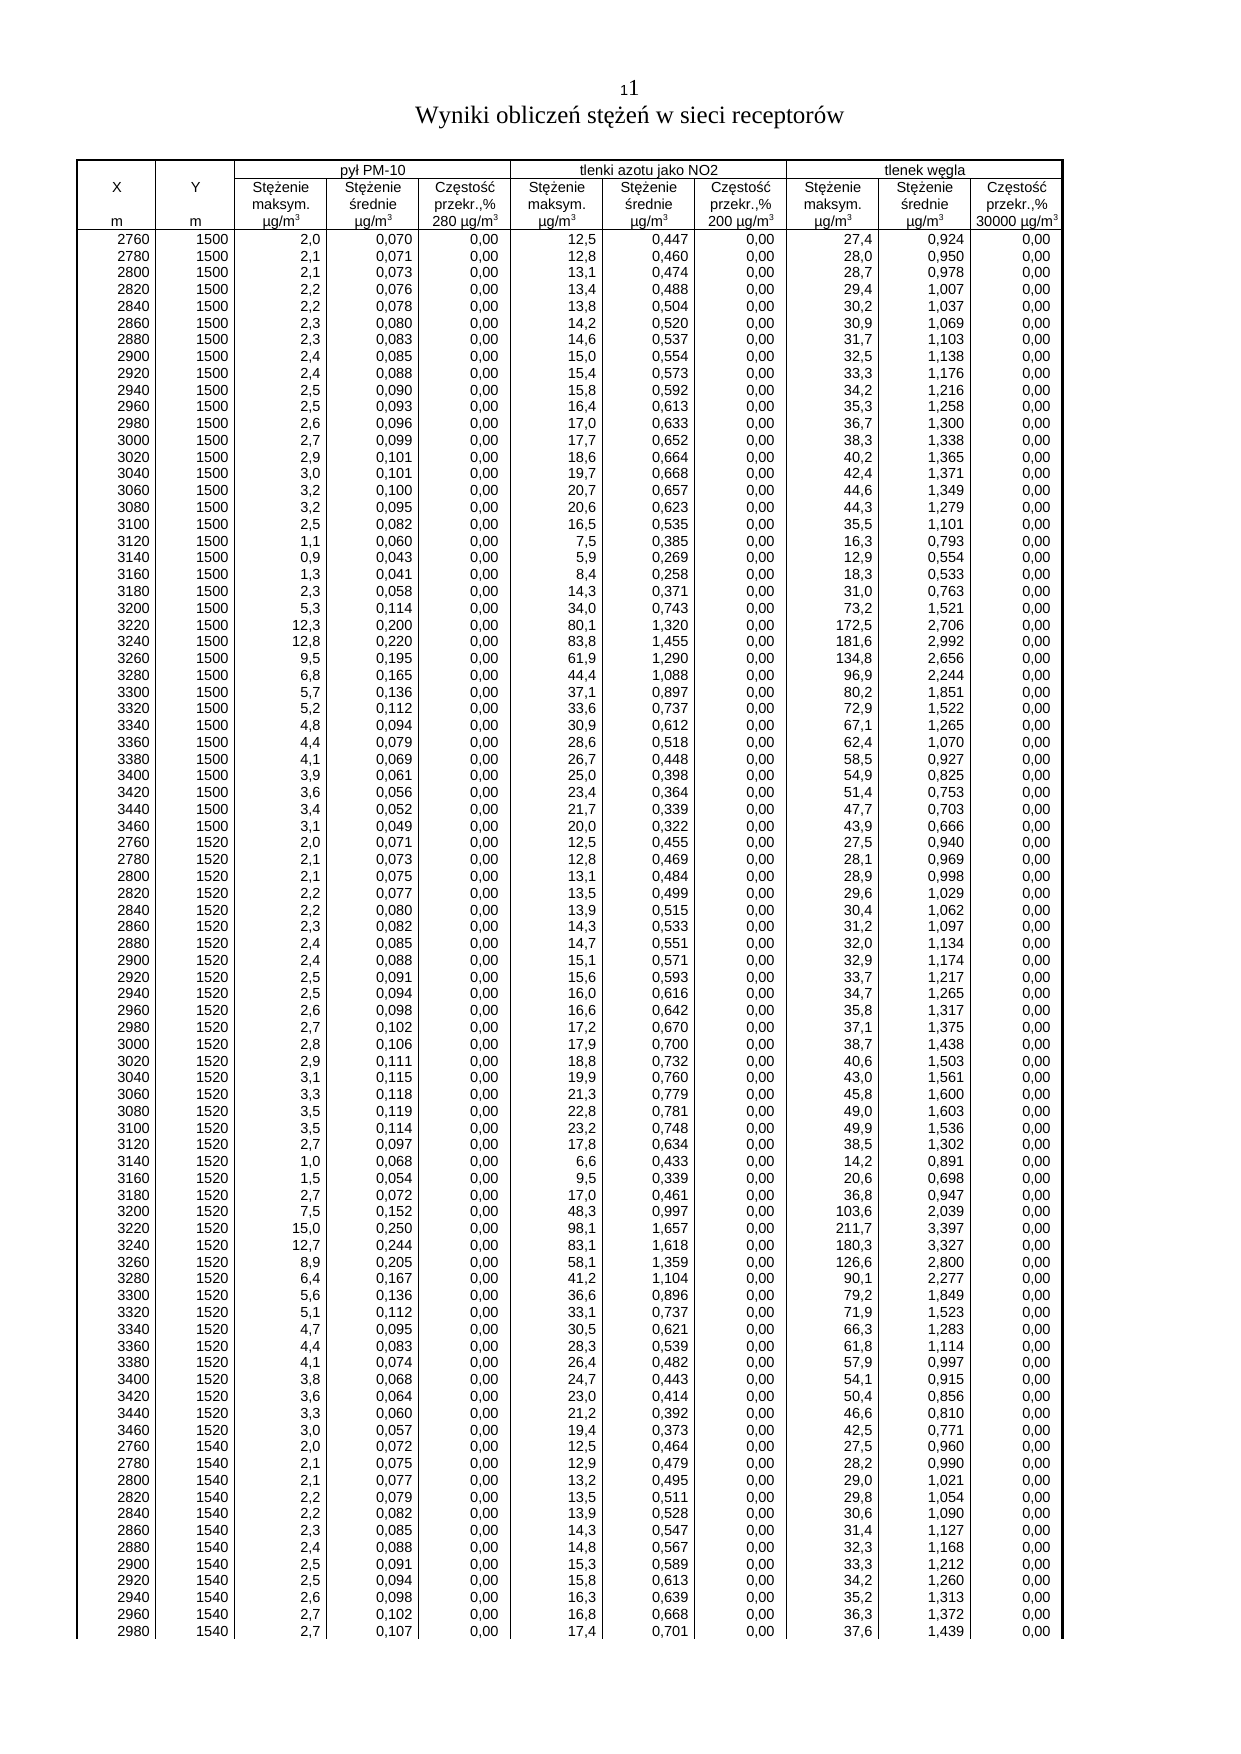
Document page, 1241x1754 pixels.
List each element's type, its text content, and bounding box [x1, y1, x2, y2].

table_cell 0,080 [327, 901, 418, 918]
table_cell 0,112 [327, 1304, 418, 1321]
table_cell 3180 [78, 583, 155, 599]
table_cell 35,5 [787, 516, 878, 532]
table_cell 28,7 [787, 264, 878, 281]
table_cell 0,737 [603, 1304, 694, 1321]
table_cell 66,3 [787, 1321, 878, 1337]
table_cell 22,8 [511, 1103, 602, 1119]
table_cell 1,114 [879, 1337, 970, 1354]
table_cell 2,1 [235, 868, 326, 884]
table_cell 23,2 [511, 1119, 602, 1136]
table_cell 0,00 [419, 885, 510, 901]
table_cell 42,4 [787, 465, 878, 482]
table_cell 0,00 [695, 230, 786, 247]
table_cell 0,00 [695, 1404, 786, 1421]
table_cell 0,00 [695, 331, 786, 348]
table_cell 0,670 [603, 1019, 694, 1035]
table_cell 0,00 [971, 465, 1061, 482]
table_cell 9,5 [235, 650, 326, 666]
table_header tlenek węgla [787, 161, 1061, 178]
table_cell 2,706 [879, 616, 970, 633]
table_cell 1,618 [603, 1237, 694, 1253]
table_cell 0,482 [603, 1354, 694, 1371]
table_cell 14,3 [511, 583, 602, 599]
table_cell 0,447 [603, 230, 694, 247]
table_cell 1500 [156, 683, 234, 700]
table_cell 0,00 [695, 968, 786, 985]
table_cell 2,7 [235, 1136, 326, 1153]
table_cell 0,00 [695, 683, 786, 700]
table_cell 0,00 [971, 516, 1061, 532]
table_cell 0,00 [419, 566, 510, 583]
table_cell 1500 [156, 650, 234, 666]
table_cell 0,495 [603, 1471, 694, 1488]
table_cell 0,00 [695, 1002, 786, 1019]
table_cell 1,359 [603, 1254, 694, 1270]
table_cell 0,00 [419, 281, 510, 297]
table_cell 0,00 [419, 549, 510, 566]
table_cell 0,00 [419, 666, 510, 683]
table_cell 0,00 [695, 1153, 786, 1169]
table_cell 2,039 [879, 1203, 970, 1220]
table_cell 1500 [156, 717, 234, 733]
table_cell 46,6 [787, 1404, 878, 1421]
table_cell 5,1 [235, 1304, 326, 1321]
table_cell 1500 [156, 818, 234, 834]
table_cell 0,00 [419, 583, 510, 599]
table_cell 2780 [78, 247, 155, 264]
table_cell 1,054 [879, 1488, 970, 1505]
table_cell 0,00 [419, 1002, 510, 1019]
table_cell 0,00 [419, 1019, 510, 1035]
table_cell 3020 [78, 449, 155, 465]
table_cell 0,00 [695, 1555, 786, 1572]
table_cell 31,2 [787, 918, 878, 935]
table_cell 0,00 [419, 1337, 510, 1354]
table_cell µg/m3 [327, 213, 418, 229]
table_cell 54,1 [787, 1371, 878, 1388]
table_cell 35,2 [787, 1589, 878, 1606]
table_cell 28,9 [787, 868, 878, 884]
table_cell 0,00 [419, 264, 510, 281]
table_cell 0,00 [419, 247, 510, 264]
table_cell 1,021 [879, 1471, 970, 1488]
table_cell 1540 [156, 1572, 234, 1589]
table_cell 4,4 [235, 734, 326, 750]
table_cell 0,474 [603, 264, 694, 281]
table_cell 3,3 [235, 1086, 326, 1102]
table_cell 19,9 [511, 1069, 602, 1086]
table_cell 0,00 [419, 851, 510, 868]
table_cell 3,4 [235, 801, 326, 817]
table_cell 3440 [78, 801, 155, 817]
table_cell 0,00 [695, 449, 786, 465]
table_cell 0,114 [327, 599, 418, 616]
table_cell 0,119 [327, 1103, 418, 1119]
table_cell 2980 [78, 1623, 155, 1639]
table_cell 16,3 [511, 1589, 602, 1606]
table_cell 0,00 [419, 717, 510, 733]
table_cell 0,00 [971, 381, 1061, 398]
table_cell 0,00 [419, 767, 510, 784]
table_cell 0,00 [695, 1471, 786, 1488]
table_cell 1,561 [879, 1069, 970, 1086]
table_cell 3,5 [235, 1119, 326, 1136]
table_cell 1520 [156, 1337, 234, 1354]
table_cell 0,554 [603, 348, 694, 364]
table_cell 0,115 [327, 1069, 418, 1086]
table_cell 18,3 [787, 566, 878, 583]
table_cell 0,094 [327, 985, 418, 1002]
table_cell 16,0 [511, 985, 602, 1002]
table_cell 1500 [156, 583, 234, 599]
table_cell 0,00 [419, 1455, 510, 1471]
table_cell 1500 [156, 230, 234, 247]
table_cell 0,520 [603, 314, 694, 331]
table_cell 27,4 [787, 230, 878, 247]
table_cell 0,00 [419, 1354, 510, 1371]
table_cell 0,00 [971, 281, 1061, 297]
table_cell 0,00 [695, 633, 786, 650]
table_cell 0,00 [695, 650, 786, 666]
table_cell 0,00 [695, 935, 786, 952]
table_cell 0,00 [971, 1404, 1061, 1421]
table_cell 1540 [156, 1606, 234, 1622]
table_cell 0,00 [695, 583, 786, 599]
table_cell 3120 [78, 1136, 155, 1153]
table_cell µg/m3 [603, 213, 694, 229]
table_cell 19,4 [511, 1421, 602, 1438]
table_cell 0,00 [971, 1421, 1061, 1438]
table_cell 0,573 [603, 365, 694, 381]
table_cell 0,612 [603, 717, 694, 733]
table_cell 0,088 [327, 365, 418, 381]
table_cell 0,061 [327, 767, 418, 784]
table_cell 0,978 [879, 264, 970, 281]
table_cell 2960 [78, 1002, 155, 1019]
table_cell 2800 [78, 264, 155, 281]
table_cell 0,096 [327, 415, 418, 432]
table_cell 1500 [156, 801, 234, 817]
table_cell 1,265 [879, 717, 970, 733]
table_cell 0,00 [695, 1170, 786, 1186]
table_cell 0,915 [879, 1371, 970, 1388]
table_cell 1,338 [879, 432, 970, 448]
table_cell 2920 [78, 1572, 155, 1589]
table_cell 1500 [156, 767, 234, 784]
table_cell 0,060 [327, 532, 418, 549]
table_cell 0,00 [419, 1086, 510, 1102]
table_cell 0,00 [419, 1572, 510, 1589]
table_cell 1500 [156, 281, 234, 297]
table_cell 0,00 [419, 1052, 510, 1069]
table_cell 0,118 [327, 1086, 418, 1102]
table_cell 41,2 [511, 1270, 602, 1287]
table_cell 12,5 [511, 834, 602, 851]
table_cell 1520 [156, 985, 234, 1002]
table_cell 0,00 [695, 298, 786, 314]
table_cell 13,2 [511, 1471, 602, 1488]
table_cell 1540 [156, 1589, 234, 1606]
table_cell 1520 [156, 1203, 234, 1220]
table_cell 3200 [78, 599, 155, 616]
table_cell 3160 [78, 566, 155, 583]
table_cell 1,176 [879, 365, 970, 381]
table_cell 0,112 [327, 700, 418, 717]
table_cell 0,079 [327, 734, 418, 750]
table_cell 0,997 [603, 1203, 694, 1220]
table_cell 0,00 [971, 365, 1061, 381]
table_cell 36,8 [787, 1186, 878, 1203]
table_cell 44,4 [511, 666, 602, 683]
table_cell 0,00 [419, 1220, 510, 1237]
table_cell 0,049 [327, 818, 418, 834]
table_cell 7,5 [511, 532, 602, 549]
table_cell 2,1 [235, 264, 326, 281]
table_cell 44,6 [787, 482, 878, 499]
table_cell 0,753 [879, 784, 970, 801]
table_cell 0,897 [603, 683, 694, 700]
table_cell 1520 [156, 1388, 234, 1404]
table_cell 0,00 [971, 1237, 1061, 1253]
table_cell 1500 [156, 264, 234, 281]
table_cell 0,00 [971, 700, 1061, 717]
table_cell 24,7 [511, 1371, 602, 1388]
table_cell 13,8 [511, 298, 602, 314]
table_cell 0,998 [879, 868, 970, 884]
table_cell 0,763 [879, 583, 970, 599]
table_cell 0,095 [327, 499, 418, 516]
table_cell 0,666 [879, 818, 970, 834]
table_cell 0,00 [419, 650, 510, 666]
table_cell 0,00 [971, 1035, 1061, 1052]
table_cell 211,7 [787, 1220, 878, 1237]
table_cell 34,2 [787, 381, 878, 398]
table_cell 0,00 [419, 449, 510, 465]
table_cell 1500 [156, 599, 234, 616]
table_cell 0,00 [695, 1103, 786, 1119]
table_cell 0,00 [695, 750, 786, 767]
table_cell 0,488 [603, 281, 694, 297]
table_cell 2780 [78, 851, 155, 868]
table_cell 3380 [78, 750, 155, 767]
table_cell 1,302 [879, 1136, 970, 1153]
table_cell 0,00 [971, 868, 1061, 884]
table_cell 26,7 [511, 750, 602, 767]
table_cell 0,00 [971, 1086, 1061, 1102]
table_cell 1,101 [879, 516, 970, 532]
table_cell 1,439 [879, 1623, 970, 1639]
table_cell 37,6 [787, 1623, 878, 1639]
table_cell 0,00 [971, 666, 1061, 683]
table_cell 3,6 [235, 784, 326, 801]
table_cell 1520 [156, 1287, 234, 1304]
table_cell 1520 [156, 1002, 234, 1019]
table_cell 0,927 [879, 750, 970, 767]
table_cell 14,3 [511, 1522, 602, 1538]
table_cell 0,00 [971, 1321, 1061, 1337]
table_cell 33,3 [787, 365, 878, 381]
table_cell 23,0 [511, 1388, 602, 1404]
table_cell 15,8 [511, 1572, 602, 1589]
table_cell 0,00 [971, 1254, 1061, 1270]
table_cell 2,2 [235, 281, 326, 297]
table_cell 2980 [78, 415, 155, 432]
table_cell 2,6 [235, 1589, 326, 1606]
table_header pył PM-10 [235, 161, 510, 178]
table_cell 12,8 [235, 633, 326, 650]
table_cell 0,00 [419, 230, 510, 247]
table_cell 0,00 [971, 1103, 1061, 1119]
table_cell 3160 [78, 1170, 155, 1186]
table_cell 1540 [156, 1455, 234, 1471]
table_cell 0,00 [971, 1052, 1061, 1069]
table_cell 0,00 [695, 516, 786, 532]
table_cell 0,054 [327, 1170, 418, 1186]
table_cell 4,8 [235, 717, 326, 733]
table_cell 1540 [156, 1522, 234, 1538]
table_cell 33,6 [511, 700, 602, 717]
table_cell 12,8 [511, 247, 602, 264]
table_cell 0,571 [603, 952, 694, 968]
table_cell 0,00 [695, 1035, 786, 1052]
table_cell 0,00 [971, 398, 1061, 415]
table_cell 0,00 [971, 449, 1061, 465]
table_cell 0,00 [695, 1337, 786, 1354]
table_cell 172,5 [787, 616, 878, 633]
table_cell 21,2 [511, 1404, 602, 1421]
table_cell 30,2 [787, 298, 878, 314]
table_cell 0,072 [327, 1438, 418, 1455]
table_cell 2780 [78, 1455, 155, 1471]
table_cell 0,9 [235, 549, 326, 566]
table_cell 36,3 [787, 1606, 878, 1622]
table_cell 0,00 [419, 801, 510, 817]
table_cell 8,4 [511, 566, 602, 583]
table_cell 30,5 [511, 1321, 602, 1337]
table_cell 0,085 [327, 1522, 418, 1538]
table_cell 0,896 [603, 1287, 694, 1304]
table_cell 0,00 [695, 532, 786, 549]
table_cell 0,099 [327, 432, 418, 448]
table_cell 2,8 [235, 1035, 326, 1052]
table_cell 0,00 [419, 314, 510, 331]
table_cell 0,068 [327, 1153, 418, 1169]
table_cell 1500 [156, 381, 234, 398]
table_cell 34,2 [787, 1572, 878, 1589]
table_cell 3200 [78, 1203, 155, 1220]
table_cell 0,997 [879, 1354, 970, 1371]
table_cell 33,7 [787, 968, 878, 985]
table_cell 0,00 [695, 264, 786, 281]
table_cell 0,810 [879, 1404, 970, 1421]
table_cell 31,4 [787, 1522, 878, 1538]
table_cell 1,5 [235, 1170, 326, 1186]
table_cell 0,085 [327, 935, 418, 952]
table_cell 5,9 [511, 549, 602, 566]
table_cell 0,00 [971, 1170, 1061, 1186]
table_cell 13,1 [511, 868, 602, 884]
table_cell 16,5 [511, 516, 602, 532]
table_cell 0,00 [695, 365, 786, 381]
table_cell 16,4 [511, 398, 602, 415]
table_cell 1,279 [879, 499, 970, 516]
table_cell 0,00 [971, 1623, 1061, 1639]
table_cell 1500 [156, 298, 234, 314]
table_cell 0,00 [695, 918, 786, 935]
table_cell 1520 [156, 1136, 234, 1153]
table_cell 1500 [156, 700, 234, 717]
table_cell 1,090 [879, 1505, 970, 1522]
table_cell 1500 [156, 566, 234, 583]
table_cell 1540 [156, 1471, 234, 1488]
table_cell 2900 [78, 1555, 155, 1572]
table_cell 3300 [78, 683, 155, 700]
table_cell 0,392 [603, 1404, 694, 1421]
table_cell Stężenie średnie [327, 179, 418, 213]
table_cell 0,00 [971, 1589, 1061, 1606]
table_cell 61,9 [511, 650, 602, 666]
table_cell 1,290 [603, 650, 694, 666]
table_cell 2,4 [235, 1539, 326, 1555]
table_cell 0,00 [419, 818, 510, 834]
table_cell 2,800 [879, 1254, 970, 1270]
table_cell 15,3 [511, 1555, 602, 1572]
table_cell µg/m3 [511, 213, 602, 229]
table_cell 2900 [78, 952, 155, 968]
table_cell 0,00 [971, 1337, 1061, 1354]
table_cell 0,464 [603, 1438, 694, 1455]
table_cell 0,00 [971, 482, 1061, 499]
table_cell 0,703 [879, 801, 970, 817]
table_cell 30000 µg/m3 [971, 213, 1061, 229]
table_cell 3,0 [235, 1421, 326, 1438]
table_cell 0,00 [419, 1237, 510, 1253]
table_cell 0,940 [879, 834, 970, 851]
table_cell 0,075 [327, 1455, 418, 1471]
table_cell 0,00 [419, 499, 510, 516]
table_cell 0,100 [327, 482, 418, 499]
table_cell 0,085 [327, 348, 418, 364]
table_cell 1520 [156, 1052, 234, 1069]
table_cell 0,00 [419, 1270, 510, 1287]
table_cell 0,095 [327, 1321, 418, 1337]
table_cell 0,082 [327, 918, 418, 935]
table_cell 0,00 [419, 1421, 510, 1438]
table_cell 1520 [156, 1354, 234, 1371]
table_cell 3180 [78, 1186, 155, 1203]
table_cell 30,4 [787, 901, 878, 918]
table_cell 0,00 [971, 968, 1061, 985]
table_cell 3260 [78, 1254, 155, 1270]
table_cell 43,9 [787, 818, 878, 834]
table_cell 1,007 [879, 281, 970, 297]
table_cell 0,504 [603, 298, 694, 314]
table_cell 103,6 [787, 1203, 878, 1220]
table_cell Stężenie maksym. [787, 179, 878, 213]
table_cell 0,00 [971, 918, 1061, 935]
table_cell µg/m3 [787, 213, 878, 229]
table_cell 0,518 [603, 734, 694, 750]
table_cell 35,8 [787, 1002, 878, 1019]
table_cell 0,00 [971, 1505, 1061, 1522]
table_cell 0,00 [695, 1606, 786, 1622]
table_cell 15,8 [511, 381, 602, 398]
table_cell 3140 [78, 549, 155, 566]
table_cell 0,00 [419, 1371, 510, 1388]
table_cell 0,623 [603, 499, 694, 516]
table_cell 49,9 [787, 1119, 878, 1136]
table_cell 1500 [156, 365, 234, 381]
table_cell Stężenie maksym. [235, 179, 326, 213]
table_cell 3100 [78, 516, 155, 532]
table_cell 0,00 [695, 1287, 786, 1304]
table_cell 17,4 [511, 1623, 602, 1639]
table_cell 0,00 [971, 935, 1061, 952]
table_cell 0,633 [603, 415, 694, 432]
table_cell 0,00 [419, 381, 510, 398]
table_cell 0,00 [971, 633, 1061, 650]
table_cell 2980 [78, 1019, 155, 1035]
table_cell 0,732 [603, 1052, 694, 1069]
table_cell 1500 [156, 516, 234, 532]
table_cell 1,503 [879, 1052, 970, 1069]
table_cell 79,2 [787, 1287, 878, 1304]
table_cell 0,00 [971, 1186, 1061, 1203]
table_cell 0,205 [327, 1254, 418, 1270]
table_cell 0,00 [971, 901, 1061, 918]
table_cell 0,152 [327, 1203, 418, 1220]
table_cell 33,3 [787, 1555, 878, 1572]
table_cell 2840 [78, 901, 155, 918]
table_cell 0,371 [603, 583, 694, 599]
table_cell 1,097 [879, 918, 970, 935]
table_cell 57,9 [787, 1354, 878, 1371]
table_cell 31,7 [787, 331, 878, 348]
table_cell 0,00 [971, 683, 1061, 700]
table_cell 2,5 [235, 516, 326, 532]
table_cell 0,00 [419, 1505, 510, 1522]
table_cell 1500 [156, 666, 234, 683]
table_cell 3,327 [879, 1237, 970, 1253]
table_cell 0,091 [327, 1555, 418, 1572]
table_cell 2900 [78, 348, 155, 364]
table_cell 3220 [78, 1220, 155, 1237]
table_cell 0,539 [603, 1337, 694, 1354]
table_cell 1,134 [879, 935, 970, 952]
table_cell 6,4 [235, 1270, 326, 1287]
table_cell 83,8 [511, 633, 602, 650]
table_cell 0,469 [603, 851, 694, 868]
table_cell 0,00 [971, 650, 1061, 666]
table_cell 0,058 [327, 583, 418, 599]
table_cell 3240 [78, 1237, 155, 1253]
table_cell 23,4 [511, 784, 602, 801]
table_cell 1520 [156, 851, 234, 868]
table_cell 0,258 [603, 566, 694, 583]
table_cell 0,00 [419, 599, 510, 616]
table_cell m [78, 213, 155, 229]
table_cell 0,00 [971, 1019, 1061, 1035]
table_cell 1,603 [879, 1103, 970, 1119]
table_cell 0,00 [695, 1321, 786, 1337]
table_cell 0,00 [971, 1153, 1061, 1169]
table_cell 6,6 [511, 1153, 602, 1169]
table_cell 0,00 [695, 1254, 786, 1270]
table_cell 4,7 [235, 1321, 326, 1337]
table_cell 0,00 [695, 885, 786, 901]
table_cell 1520 [156, 1170, 234, 1186]
table_cell 0,322 [603, 818, 694, 834]
table_cell 1520 [156, 1421, 234, 1438]
table_cell 3,5 [235, 1103, 326, 1119]
table_cell 0,00 [971, 616, 1061, 633]
table_cell 1520 [156, 1086, 234, 1102]
table_cell 1520 [156, 1035, 234, 1052]
table_cell 3260 [78, 650, 155, 666]
table_cell 3420 [78, 784, 155, 801]
table_cell 2940 [78, 1589, 155, 1606]
table_cell 2,4 [235, 348, 326, 364]
table_cell 1520 [156, 1153, 234, 1169]
table_cell 0,00 [695, 1069, 786, 1086]
table_cell 3140 [78, 1153, 155, 1169]
table_cell 0,077 [327, 885, 418, 901]
table_cell 2,0 [235, 1438, 326, 1455]
table_cell 0,613 [603, 398, 694, 415]
table_cell 0,00 [419, 1589, 510, 1606]
table_cell 0,511 [603, 1488, 694, 1505]
table_cell 0,00 [695, 901, 786, 918]
table_cell 1520 [156, 1186, 234, 1203]
table_cell 3,3 [235, 1404, 326, 1421]
table_cell 0,364 [603, 784, 694, 801]
table_cell 0,479 [603, 1455, 694, 1471]
table_cell 180,3 [787, 1237, 878, 1253]
table_cell 0,825 [879, 767, 970, 784]
table_cell 0,071 [327, 834, 418, 851]
table_cell 2820 [78, 885, 155, 901]
table_cell 0,098 [327, 1589, 418, 1606]
table_cell 25,0 [511, 767, 602, 784]
table_cell 3,9 [235, 767, 326, 784]
table_cell 0,082 [327, 1505, 418, 1522]
table_cell 13,1 [511, 264, 602, 281]
table_cell 0,00 [419, 1304, 510, 1321]
table_cell 1,349 [879, 482, 970, 499]
table_cell Częstość przekr.,% [971, 179, 1061, 213]
table_cell 5,3 [235, 599, 326, 616]
table_cell 3060 [78, 482, 155, 499]
table_cell 0,00 [971, 499, 1061, 516]
table_cell 16,3 [787, 532, 878, 549]
table_cell 18,6 [511, 449, 602, 465]
table_cell 1540 [156, 1505, 234, 1522]
table_cell 0,00 [419, 1438, 510, 1455]
table_cell 35,3 [787, 398, 878, 415]
table_cell 0,793 [879, 532, 970, 549]
table_cell 2,4 [235, 935, 326, 952]
table_cell 0,00 [419, 1170, 510, 1186]
table_cell 0,071 [327, 247, 418, 264]
table_cell 0,339 [603, 801, 694, 817]
table_cell 0,00 [971, 834, 1061, 851]
table_cell 0,00 [971, 1287, 1061, 1304]
table_cell 0,079 [327, 1488, 418, 1505]
table_cell 3400 [78, 1371, 155, 1388]
table_cell µg/m3 [879, 213, 970, 229]
table_cell 1,216 [879, 381, 970, 398]
table_cell 0,533 [603, 918, 694, 935]
table_cell 0,339 [603, 1170, 694, 1186]
table_cell 1,375 [879, 1019, 970, 1035]
table_cell 47,7 [787, 801, 878, 817]
table_cell 0,373 [603, 1421, 694, 1438]
table_cell 37,1 [787, 1019, 878, 1035]
table_cell 3460 [78, 818, 155, 834]
table_cell 2,3 [235, 1522, 326, 1538]
table_cell 3420 [78, 1388, 155, 1404]
table_cell µg/m3 [235, 213, 326, 229]
table_cell 0,00 [419, 633, 510, 650]
table_cell 2,4 [235, 365, 326, 381]
table_cell 14,2 [511, 314, 602, 331]
table_cell 0,00 [971, 599, 1061, 616]
table_cell 0,00 [695, 784, 786, 801]
table_cell 1520 [156, 918, 234, 935]
table_cell 17,0 [511, 1186, 602, 1203]
table_cell 1,313 [879, 1589, 970, 1606]
table_cell 0,00 [419, 901, 510, 918]
table_cell 27,5 [787, 1438, 878, 1455]
table_cell 0,533 [879, 566, 970, 583]
table_cell 0,634 [603, 1136, 694, 1153]
table_cell 0,00 [695, 1203, 786, 1220]
table_cell 1520 [156, 1220, 234, 1237]
table_cell 0,072 [327, 1186, 418, 1203]
table_cell 0,102 [327, 1019, 418, 1035]
table_cell 0,00 [419, 1035, 510, 1052]
table_cell 2,656 [879, 650, 970, 666]
table_cell 0,00 [971, 1488, 1061, 1505]
table_cell 27,5 [787, 834, 878, 851]
table_cell 0,00 [695, 599, 786, 616]
table_cell 45,8 [787, 1086, 878, 1102]
table_cell 1540 [156, 1488, 234, 1505]
table_cell 2860 [78, 918, 155, 935]
table_cell 2,2 [235, 885, 326, 901]
table_cell 1,103 [879, 331, 970, 348]
table_cell 3340 [78, 717, 155, 733]
table_header tlenki azotu jako NO2 [511, 161, 786, 178]
table_cell 3080 [78, 499, 155, 516]
table_cell 0,537 [603, 331, 694, 348]
table_cell 0,00 [695, 1304, 786, 1321]
table_cell 0,195 [327, 650, 418, 666]
table_cell 0,052 [327, 801, 418, 817]
table_cell 2840 [78, 298, 155, 314]
table_cell 2820 [78, 1488, 155, 1505]
table_cell 0,00 [419, 734, 510, 750]
table_cell 1520 [156, 1254, 234, 1270]
table_cell 0,00 [419, 968, 510, 985]
text Wyniki obliczeń stężeń w sieci receptorów [77, 100, 1182, 129]
table_cell 0,00 [419, 516, 510, 532]
table_cell 2,9 [235, 1052, 326, 1069]
table_cell 0,00 [971, 298, 1061, 314]
table_cell 2,5 [235, 1555, 326, 1572]
table_cell 3340 [78, 1321, 155, 1337]
table_cell 0,00 [695, 717, 786, 733]
table_cell 15,1 [511, 952, 602, 968]
table_cell 0,00 [971, 1069, 1061, 1086]
table_cell 0,00 [419, 918, 510, 935]
table_cell 1,070 [879, 734, 970, 750]
table_cell 0,00 [971, 1002, 1061, 1019]
table_cell 1,0 [235, 1153, 326, 1169]
table_cell 0,00 [419, 298, 510, 314]
table_cell 0,616 [603, 985, 694, 1002]
table_cell 0,00 [695, 1354, 786, 1371]
table_cell 0,535 [603, 516, 694, 532]
table_cell 0,098 [327, 1002, 418, 1019]
table_cell 0,167 [327, 1270, 418, 1287]
table_cell 1520 [156, 1371, 234, 1388]
table_cell 67,1 [787, 717, 878, 733]
table_cell 0,621 [603, 1321, 694, 1337]
table_cell 28,2 [787, 1455, 878, 1471]
table_cell 0,00 [419, 985, 510, 1002]
table_cell 0,00 [419, 1103, 510, 1119]
table_cell 0,00 [419, 1522, 510, 1538]
table_cell 0,00 [695, 801, 786, 817]
table_cell 2,5 [235, 985, 326, 1002]
table_cell 0,00 [695, 1388, 786, 1404]
table_cell 3380 [78, 1354, 155, 1371]
table_cell Y [156, 178, 234, 213]
table_cell 126,6 [787, 1254, 878, 1270]
table_cell 37,1 [511, 683, 602, 700]
table_cell 3360 [78, 734, 155, 750]
table_cell 134,8 [787, 650, 878, 666]
table_cell 0,00 [419, 834, 510, 851]
table_cell 0,00 [695, 432, 786, 448]
table_cell 0,088 [327, 952, 418, 968]
table_cell 12,3 [235, 616, 326, 633]
table_cell 0,668 [603, 465, 694, 482]
table_cell 2960 [78, 398, 155, 415]
table_cell 43,0 [787, 1069, 878, 1086]
table_cell m [156, 213, 234, 229]
table_cell 28,6 [511, 734, 602, 750]
table_cell 71,9 [787, 1304, 878, 1321]
table_cell 34,7 [787, 985, 878, 1002]
table_cell 0,779 [603, 1086, 694, 1102]
table_cell 0,700 [603, 1035, 694, 1052]
table_cell 2760 [78, 230, 155, 247]
table_cell 14,3 [511, 918, 602, 935]
table_cell Stężenie maksym. [511, 179, 602, 213]
table_cell 6,8 [235, 666, 326, 683]
table_cell 0,701 [603, 1623, 694, 1639]
table_cell 0,00 [695, 247, 786, 264]
table_cell 0,083 [327, 1337, 418, 1354]
table_cell 1500 [156, 432, 234, 448]
table_cell 0,00 [971, 1304, 1061, 1321]
table_cell 3360 [78, 1337, 155, 1354]
table_cell 3,2 [235, 499, 326, 516]
table_cell 2860 [78, 314, 155, 331]
table_cell 61,8 [787, 1337, 878, 1354]
table_cell 2760 [78, 1438, 155, 1455]
table_cell 2940 [78, 381, 155, 398]
table_cell 0,00 [419, 616, 510, 633]
table_cell 1520 [156, 1019, 234, 1035]
table_cell 3,397 [879, 1220, 970, 1237]
table_cell 0,00 [419, 532, 510, 549]
table_cell 1,088 [603, 666, 694, 683]
table_cell 20,0 [511, 818, 602, 834]
table_cell 5,2 [235, 700, 326, 717]
table_cell 3400 [78, 767, 155, 784]
table_cell 80,2 [787, 683, 878, 700]
table_cell 0,00 [695, 1052, 786, 1069]
table_cell 2,3 [235, 314, 326, 331]
table_cell 1520 [156, 1304, 234, 1321]
table_cell 0,652 [603, 432, 694, 448]
table_cell 0,244 [327, 1237, 418, 1253]
table_cell 3020 [78, 1052, 155, 1069]
table_cell 1520 [156, 901, 234, 918]
table_cell 1500 [156, 499, 234, 516]
table_cell 0,613 [603, 1572, 694, 1589]
table_cell 13,9 [511, 1505, 602, 1522]
table_cell 1,320 [603, 616, 694, 633]
table_cell 16,8 [511, 1606, 602, 1622]
table_cell 0,00 [419, 1119, 510, 1136]
table_cell 20,7 [511, 482, 602, 499]
table_cell 98,1 [511, 1220, 602, 1237]
table_cell 12,8 [511, 851, 602, 868]
table_cell 0,547 [603, 1522, 694, 1538]
table_cell Stężenie średnie [603, 179, 694, 213]
table_cell 1500 [156, 398, 234, 415]
table_cell 1500 [156, 415, 234, 432]
table_cell 0,00 [419, 1539, 510, 1555]
table_cell 0,00 [419, 868, 510, 884]
table_cell 0,639 [603, 1589, 694, 1606]
table_cell 0,00 [971, 851, 1061, 868]
table_cell 0,448 [603, 750, 694, 767]
table_cell 0,00 [971, 1455, 1061, 1471]
table_header [156, 161, 234, 178]
table_cell 3320 [78, 700, 155, 717]
table_cell 2,5 [235, 968, 326, 985]
table_cell 3,8 [235, 1371, 326, 1388]
table_cell 0,056 [327, 784, 418, 801]
table_cell 1520 [156, 885, 234, 901]
table_cell 0,554 [879, 549, 970, 566]
table_cell 0,00 [695, 1455, 786, 1471]
table_cell 58,5 [787, 750, 878, 767]
table_cell 0,101 [327, 465, 418, 482]
table_cell 1520 [156, 1069, 234, 1086]
table_cell 3000 [78, 1035, 155, 1052]
table_cell 1,1 [235, 532, 326, 549]
table_cell 20,6 [511, 499, 602, 516]
table_cell 0,00 [971, 432, 1061, 448]
table_cell 2920 [78, 365, 155, 381]
table_cell 1,069 [879, 314, 970, 331]
table_cell 0,00 [971, 1522, 1061, 1538]
table_cell 1,522 [879, 700, 970, 717]
table_cell 29,8 [787, 1488, 878, 1505]
table_cell 0,00 [695, 549, 786, 566]
table_cell 3460 [78, 1421, 155, 1438]
table_cell 0,070 [327, 230, 418, 247]
table_cell 0,00 [695, 1136, 786, 1153]
table_cell 2,6 [235, 415, 326, 432]
table_cell 50,4 [787, 1388, 878, 1404]
table_cell 0,00 [695, 1086, 786, 1102]
table_cell 1520 [156, 1237, 234, 1253]
table_cell 0,856 [879, 1388, 970, 1404]
table_cell 1,029 [879, 885, 970, 901]
table_cell 0,00 [971, 1220, 1061, 1237]
table_cell 2880 [78, 1539, 155, 1555]
table_cell 0,642 [603, 1002, 694, 1019]
table_cell 0,077 [327, 1471, 418, 1488]
table_cell 0,00 [419, 1186, 510, 1203]
table_cell 17,0 [511, 415, 602, 432]
table_cell 1,3 [235, 566, 326, 583]
table_cell 13,4 [511, 281, 602, 297]
table_cell 1540 [156, 1438, 234, 1455]
table_cell 4,1 [235, 750, 326, 767]
table_cell 1,104 [603, 1270, 694, 1287]
table_cell 0,093 [327, 398, 418, 415]
table_cell 2,7 [235, 1606, 326, 1622]
table_cell 1,168 [879, 1539, 970, 1555]
table_cell 2,2 [235, 298, 326, 314]
table_cell 0,076 [327, 281, 418, 297]
table_cell 8,9 [235, 1254, 326, 1270]
table_cell 0,114 [327, 1119, 418, 1136]
table_cell 30,6 [787, 1505, 878, 1522]
table_cell 3,2 [235, 482, 326, 499]
table_cell 0,00 [695, 1438, 786, 1455]
table_cell 200 µg/m3 [695, 213, 786, 229]
table_cell 38,3 [787, 432, 878, 448]
table_cell 5,7 [235, 683, 326, 700]
table_cell 2,7 [235, 432, 326, 448]
table_cell 2,1 [235, 247, 326, 264]
table_cell 2,2 [235, 1505, 326, 1522]
table_cell 1,600 [879, 1086, 970, 1102]
table_cell 0,00 [971, 566, 1061, 583]
table_cell 17,7 [511, 432, 602, 448]
table_cell 0,088 [327, 1539, 418, 1555]
table_cell 1500 [156, 314, 234, 331]
table_cell 0,00 [419, 398, 510, 415]
table_cell 1520 [156, 952, 234, 968]
table_cell 2860 [78, 1522, 155, 1538]
table_cell 3280 [78, 666, 155, 683]
table_cell 1500 [156, 549, 234, 566]
table_cell 1,037 [879, 298, 970, 314]
table_cell 0,075 [327, 868, 418, 884]
table_cell 12,9 [787, 549, 878, 566]
table_cell 62,4 [787, 734, 878, 750]
table_cell 1500 [156, 348, 234, 364]
table_cell 1500 [156, 482, 234, 499]
table_cell 0,069 [327, 750, 418, 767]
table_cell 0,657 [603, 482, 694, 499]
table_cell 80,1 [511, 616, 602, 633]
table_cell 2,3 [235, 331, 326, 348]
table_cell 1500 [156, 750, 234, 767]
table_cell 3440 [78, 1404, 155, 1421]
table_cell 31,0 [787, 583, 878, 599]
table_cell 0,082 [327, 516, 418, 532]
table_cell 0,455 [603, 834, 694, 851]
table_cell 0,950 [879, 247, 970, 264]
table_cell 0,00 [971, 1203, 1061, 1220]
table_cell 28,3 [511, 1337, 602, 1354]
table_cell 0,433 [603, 1153, 694, 1169]
table_cell 0,593 [603, 968, 694, 985]
table_cell 32,0 [787, 935, 878, 952]
table_cell 73,2 [787, 599, 878, 616]
table_cell 0,00 [419, 1321, 510, 1337]
table_cell 0,414 [603, 1388, 694, 1404]
table_cell 15,0 [235, 1220, 326, 1237]
table_cell 0,990 [879, 1455, 970, 1471]
table_cell 0,00 [971, 264, 1061, 281]
table_cell 0,00 [695, 1270, 786, 1287]
table_cell 0,00 [695, 281, 786, 297]
table_cell 0,00 [695, 1623, 786, 1639]
table_cell 2,9 [235, 449, 326, 465]
table_cell 0,00 [971, 818, 1061, 834]
table_cell 30,9 [511, 717, 602, 733]
table_cell 0,00 [695, 868, 786, 884]
table_cell 1520 [156, 1321, 234, 1337]
table_cell 0,00 [971, 1555, 1061, 1572]
table_cell 2,0 [235, 230, 326, 247]
table_cell 0,00 [695, 818, 786, 834]
table_cell 0,090 [327, 381, 418, 398]
table_cell 0,743 [603, 599, 694, 616]
table_cell 0,00 [419, 1623, 510, 1639]
table_cell 13,5 [511, 1488, 602, 1505]
table_cell 0,664 [603, 449, 694, 465]
table_cell 2880 [78, 935, 155, 952]
table_cell 0,078 [327, 298, 418, 314]
table_cell 48,3 [511, 1203, 602, 1220]
table_cell 1520 [156, 1270, 234, 1287]
table_cell 28,0 [787, 247, 878, 264]
table_cell 0,064 [327, 1388, 418, 1404]
table_cell 0,00 [695, 666, 786, 683]
table_cell 1,849 [879, 1287, 970, 1304]
table_cell 40,2 [787, 449, 878, 465]
table_cell 0,00 [695, 1589, 786, 1606]
table_cell 0,00 [419, 952, 510, 968]
table_cell 0,00 [971, 1438, 1061, 1455]
table_cell 0,00 [419, 1606, 510, 1622]
table_cell 0,080 [327, 314, 418, 331]
table_cell 83,1 [511, 1237, 602, 1253]
table_cell 2760 [78, 834, 155, 851]
table_cell 0,00 [695, 767, 786, 784]
table_cell 1520 [156, 1119, 234, 1136]
table_cell 0,00 [695, 616, 786, 633]
table_cell 0,00 [971, 1388, 1061, 1404]
table_cell 40,6 [787, 1052, 878, 1069]
table_cell 17,9 [511, 1035, 602, 1052]
table_cell 0,00 [971, 1471, 1061, 1488]
table_cell 1520 [156, 1103, 234, 1119]
table_cell 0,00 [971, 1119, 1061, 1136]
table_cell 0,00 [419, 482, 510, 499]
table_cell 1500 [156, 449, 234, 465]
table_cell 0,00 [971, 717, 1061, 733]
table_cell 0,960 [879, 1438, 970, 1455]
table_cell 0,515 [603, 901, 694, 918]
table_cell 0,00 [695, 1421, 786, 1438]
table_cell 12,5 [511, 1438, 602, 1455]
table_cell Częstość przekr.,% [695, 179, 786, 213]
table_cell 3220 [78, 616, 155, 633]
table_cell 0,00 [419, 1471, 510, 1488]
table_cell 0,460 [603, 247, 694, 264]
table_cell 2960 [78, 1606, 155, 1622]
table_cell 0,00 [971, 1606, 1061, 1622]
table_cell 1,371 [879, 465, 970, 482]
table_cell 3280 [78, 1270, 155, 1287]
table_cell 2,7 [235, 1623, 326, 1639]
table_cell 0,073 [327, 264, 418, 281]
table_cell 0,698 [879, 1170, 970, 1186]
table_cell 1,300 [879, 415, 970, 432]
table_cell 3,1 [235, 1069, 326, 1086]
table_cell 1,138 [879, 348, 970, 364]
table_cell X [78, 178, 155, 213]
table_cell 0,00 [419, 415, 510, 432]
table_cell 0,551 [603, 935, 694, 952]
table_cell 0,00 [695, 1220, 786, 1237]
table_cell 2800 [78, 1471, 155, 1488]
table_cell 14,8 [511, 1539, 602, 1555]
table_cell 2,3 [235, 583, 326, 599]
table_cell 0,00 [971, 1572, 1061, 1589]
table_cell 1,212 [879, 1555, 970, 1572]
table_cell 1,455 [603, 633, 694, 650]
table_cell 0,748 [603, 1119, 694, 1136]
table_cell 4,4 [235, 1337, 326, 1354]
table_cell 0,00 [971, 767, 1061, 784]
table_cell 2,6 [235, 1002, 326, 1019]
table_cell 54,9 [787, 767, 878, 784]
table_cell 0,00 [419, 1153, 510, 1169]
table_cell 1500 [156, 532, 234, 549]
table_cell 1520 [156, 1404, 234, 1421]
table_cell 0,250 [327, 1220, 418, 1237]
table_cell 3080 [78, 1103, 155, 1119]
table_cell 3320 [78, 1304, 155, 1321]
table_cell 72,9 [787, 700, 878, 717]
table_cell 3300 [78, 1287, 155, 1304]
table_cell 1,372 [879, 1606, 970, 1622]
table_cell 1,260 [879, 1572, 970, 1589]
table_cell 32,9 [787, 952, 878, 968]
table_cell 1540 [156, 1623, 234, 1639]
table_cell 12,7 [235, 1237, 326, 1253]
table_cell 0,00 [419, 1069, 510, 1086]
table_cell 2,7 [235, 1019, 326, 1035]
table_cell 0,589 [603, 1555, 694, 1572]
table_cell 0,00 [695, 1572, 786, 1589]
table_cell 12,9 [511, 1455, 602, 1471]
table_cell 51,4 [787, 784, 878, 801]
table_cell 0,443 [603, 1371, 694, 1388]
table_cell 42,5 [787, 1421, 878, 1438]
table_cell 0,060 [327, 1404, 418, 1421]
table_cell 7,5 [235, 1203, 326, 1220]
table_cell 3060 [78, 1086, 155, 1102]
table_cell 0,00 [971, 952, 1061, 968]
table_cell 0,094 [327, 1572, 418, 1589]
table_cell 0,00 [695, 1186, 786, 1203]
table_cell 0,00 [695, 566, 786, 583]
table_cell 0,00 [695, 465, 786, 482]
table_cell 26,4 [511, 1354, 602, 1371]
table_cell 0,00 [695, 734, 786, 750]
table_cell 1,265 [879, 985, 970, 1002]
table_cell 0,00 [971, 750, 1061, 767]
table_cell 0,592 [603, 381, 694, 398]
table_cell 30,9 [787, 314, 878, 331]
table_cell 14,6 [511, 331, 602, 348]
table_cell 1500 [156, 465, 234, 482]
table_cell 0,781 [603, 1103, 694, 1119]
table_cell 32,5 [787, 348, 878, 364]
table_cell 0,00 [419, 1388, 510, 1404]
table_cell 1,217 [879, 968, 970, 985]
table_cell 1,536 [879, 1119, 970, 1136]
table_cell 0,00 [971, 247, 1061, 264]
table_cell 36,6 [511, 1287, 602, 1304]
table_cell 1,283 [879, 1321, 970, 1337]
table_cell 17,8 [511, 1136, 602, 1153]
table_cell 2,1 [235, 1455, 326, 1471]
table_cell 0,00 [971, 985, 1061, 1002]
table_cell 1,317 [879, 1002, 970, 1019]
table_cell 0,111 [327, 1052, 418, 1069]
table_cell 0,200 [327, 616, 418, 633]
table_cell 2,7 [235, 1186, 326, 1203]
table_cell 0,00 [419, 750, 510, 767]
table_cell 2,0 [235, 834, 326, 851]
table_cell 3040 [78, 465, 155, 482]
table_cell 0,00 [695, 499, 786, 516]
table_cell 16,6 [511, 1002, 602, 1019]
table_cell 0,136 [327, 1287, 418, 1304]
table_cell 0,00 [695, 415, 786, 432]
table_cell 36,7 [787, 415, 878, 432]
table_cell 0,00 [419, 1555, 510, 1572]
table_cell 13,9 [511, 901, 602, 918]
table_cell 0,220 [327, 633, 418, 650]
table_cell 2,2 [235, 1488, 326, 1505]
table_cell 0,073 [327, 851, 418, 868]
table_cell 96,9 [787, 666, 878, 683]
table_cell 0,00 [971, 230, 1061, 247]
table_cell 20,6 [787, 1170, 878, 1186]
table_cell 0,499 [603, 885, 694, 901]
table_cell 3,1 [235, 818, 326, 834]
table_cell 12,5 [511, 230, 602, 247]
table_cell 0,00 [419, 365, 510, 381]
table_cell 1,657 [603, 1220, 694, 1237]
table_cell 21,7 [511, 801, 602, 817]
table_cell 5,6 [235, 1287, 326, 1304]
table_cell 44,3 [787, 499, 878, 516]
table_cell 0,484 [603, 868, 694, 884]
table_cell 0,00 [971, 784, 1061, 801]
table_cell 28,1 [787, 851, 878, 868]
table_cell 0,00 [971, 331, 1061, 348]
table_cell 0,00 [971, 1539, 1061, 1555]
table_cell 0,00 [971, 348, 1061, 364]
table_cell 2,4 [235, 952, 326, 968]
table_cell 0,00 [695, 482, 786, 499]
table_cell 29,4 [787, 281, 878, 297]
table_cell 18,8 [511, 1052, 602, 1069]
table_cell 0,528 [603, 1505, 694, 1522]
table_cell 29,6 [787, 885, 878, 901]
table_cell 0,00 [695, 851, 786, 868]
table_cell 2,244 [879, 666, 970, 683]
table_cell 0,00 [419, 465, 510, 482]
table_cell 0,00 [695, 1522, 786, 1538]
table_cell 1,438 [879, 1035, 970, 1052]
table_cell 0,567 [603, 1539, 694, 1555]
table_cell Częstość przekr.,% [419, 179, 510, 213]
table_cell 38,7 [787, 1035, 878, 1052]
table_cell 1540 [156, 1539, 234, 1555]
table_cell 1500 [156, 784, 234, 801]
table_cell 0,00 [419, 784, 510, 801]
table_cell 0,00 [971, 1371, 1061, 1388]
table_cell 1,851 [879, 683, 970, 700]
table_cell 0,00 [971, 1354, 1061, 1371]
table_cell 2,5 [235, 1572, 326, 1589]
table_cell 0,057 [327, 1421, 418, 1438]
table_cell 0,00 [971, 532, 1061, 549]
table_cell 0,00 [419, 1404, 510, 1421]
table_cell 3,6 [235, 1388, 326, 1404]
table_cell 0,00 [419, 1488, 510, 1505]
table_cell 1,174 [879, 952, 970, 968]
table_cell 2800 [78, 868, 155, 884]
table_cell 1520 [156, 968, 234, 985]
table_cell 0,041 [327, 566, 418, 583]
table_cell 0,00 [695, 1371, 786, 1388]
table_cell 29,0 [787, 1471, 878, 1488]
table_cell 3,0 [235, 465, 326, 482]
table_cell 3040 [78, 1069, 155, 1086]
table_cell 32,3 [787, 1539, 878, 1555]
table_cell 0,461 [603, 1186, 694, 1203]
table_cell 0,969 [879, 851, 970, 868]
table_cell 0,00 [695, 398, 786, 415]
table_cell 0,091 [327, 968, 418, 985]
table_cell 0,102 [327, 1606, 418, 1622]
table_cell 0,00 [971, 583, 1061, 599]
table_cell 2,277 [879, 1270, 970, 1287]
table_cell 3120 [78, 532, 155, 549]
table_cell 0,165 [327, 666, 418, 683]
table_cell 0,00 [419, 1254, 510, 1270]
table_cell 1,523 [879, 1304, 970, 1321]
table_cell 0,074 [327, 1354, 418, 1371]
table_cell 33,1 [511, 1304, 602, 1321]
table_cell 1500 [156, 633, 234, 650]
table_cell 3240 [78, 633, 155, 650]
table_cell 1520 [156, 868, 234, 884]
table_cell 0,136 [327, 683, 418, 700]
table_cell 0,00 [695, 381, 786, 398]
table_cell 1,365 [879, 449, 970, 465]
table_cell 0,083 [327, 331, 418, 348]
table_cell 0,00 [419, 683, 510, 700]
table_cell 90,1 [787, 1270, 878, 1287]
table_cell 0,00 [971, 549, 1061, 566]
table_cell 0,00 [971, 314, 1061, 331]
table_cell 2920 [78, 968, 155, 985]
table_cell 19,7 [511, 465, 602, 482]
table_cell 0,00 [695, 348, 786, 364]
table_cell 1,521 [879, 599, 970, 616]
table_cell 1500 [156, 616, 234, 633]
table_cell 1,062 [879, 901, 970, 918]
table_cell 0,00 [419, 348, 510, 364]
table_cell 0,00 [695, 985, 786, 1002]
table_cell 0,00 [695, 1539, 786, 1555]
table_cell 1520 [156, 834, 234, 851]
table_cell 0,00 [971, 885, 1061, 901]
table_cell 2940 [78, 985, 155, 1002]
table_cell 2,1 [235, 851, 326, 868]
table_cell 4,1 [235, 1354, 326, 1371]
table_cell 17,2 [511, 1019, 602, 1035]
table_cell 0,269 [603, 549, 694, 566]
table_cell 2,2 [235, 901, 326, 918]
table_cell 0,398 [603, 767, 694, 784]
table_cell 0,924 [879, 230, 970, 247]
table_cell 0,107 [327, 1623, 418, 1639]
table_cell 0,385 [603, 532, 694, 549]
table_cell 14,7 [511, 935, 602, 952]
table_cell 0,068 [327, 1371, 418, 1388]
table_cell 0,00 [419, 1287, 510, 1304]
table_cell 1540 [156, 1555, 234, 1572]
table_cell 1,127 [879, 1522, 970, 1538]
table_cell 34,0 [511, 599, 602, 616]
table_cell 0,00 [695, 952, 786, 968]
table_cell 3000 [78, 432, 155, 448]
table_cell 0,101 [327, 449, 418, 465]
table_cell 15,0 [511, 348, 602, 364]
table_cell 0,094 [327, 717, 418, 733]
table_cell 0,668 [603, 1606, 694, 1622]
table_cell 0,00 [695, 700, 786, 717]
table_cell 0,00 [971, 1136, 1061, 1153]
table_cell 181,6 [787, 633, 878, 650]
table_cell 15,6 [511, 968, 602, 985]
table_cell 2880 [78, 331, 155, 348]
table_cell 0,00 [695, 1019, 786, 1035]
table_cell 0,737 [603, 700, 694, 717]
table_cell 0,00 [419, 331, 510, 348]
table_cell 2,992 [879, 633, 970, 650]
table_cell 0,043 [327, 549, 418, 566]
table_cell 0,00 [695, 834, 786, 851]
table_cell 0,00 [695, 1505, 786, 1522]
table_cell 0,00 [419, 432, 510, 448]
table_cell 2,3 [235, 918, 326, 935]
table_cell 1500 [156, 331, 234, 348]
table_cell 0,106 [327, 1035, 418, 1052]
table_cell 0,00 [695, 1488, 786, 1505]
table_cell 0,00 [971, 801, 1061, 817]
table_cell 1500 [156, 247, 234, 264]
table_cell 280 µg/m3 [419, 213, 510, 229]
table_cell 15,4 [511, 365, 602, 381]
table_cell 3100 [78, 1119, 155, 1136]
table_cell 13,5 [511, 885, 602, 901]
table_cell 0,00 [419, 1203, 510, 1220]
table_cell 38,5 [787, 1136, 878, 1153]
table_header [78, 161, 155, 178]
table_cell 9,5 [511, 1170, 602, 1186]
table_cell 0,00 [971, 415, 1061, 432]
table_cell 0,00 [971, 1270, 1061, 1287]
table_cell Stężenie średnie [879, 179, 970, 213]
table_cell 0,00 [695, 314, 786, 331]
table_cell 0,00 [695, 1119, 786, 1136]
table_cell 0,947 [879, 1186, 970, 1203]
table_cell 0,00 [971, 734, 1061, 750]
table_cell 1520 [156, 935, 234, 952]
table_cell 14,2 [787, 1153, 878, 1169]
table_cell 49,0 [787, 1103, 878, 1119]
table_cell 2,5 [235, 381, 326, 398]
table_cell 0,891 [879, 1153, 970, 1169]
table_cell 0,771 [879, 1421, 970, 1438]
table_cell 1500 [156, 734, 234, 750]
table_cell 0,097 [327, 1136, 418, 1153]
table_cell 0,760 [603, 1069, 694, 1086]
table_cell 0,00 [419, 700, 510, 717]
table_cell 1,258 [879, 398, 970, 415]
table_cell 2840 [78, 1505, 155, 1522]
table_cell 21,3 [511, 1086, 602, 1102]
table_cell 58,1 [511, 1254, 602, 1270]
table_cell 0,00 [419, 935, 510, 952]
table_cell 2,5 [235, 398, 326, 415]
table_cell 2820 [78, 281, 155, 297]
table_cell 0,00 [695, 1237, 786, 1253]
table_cell 0,00 [419, 1136, 510, 1153]
table_cell 2,1 [235, 1471, 326, 1488]
